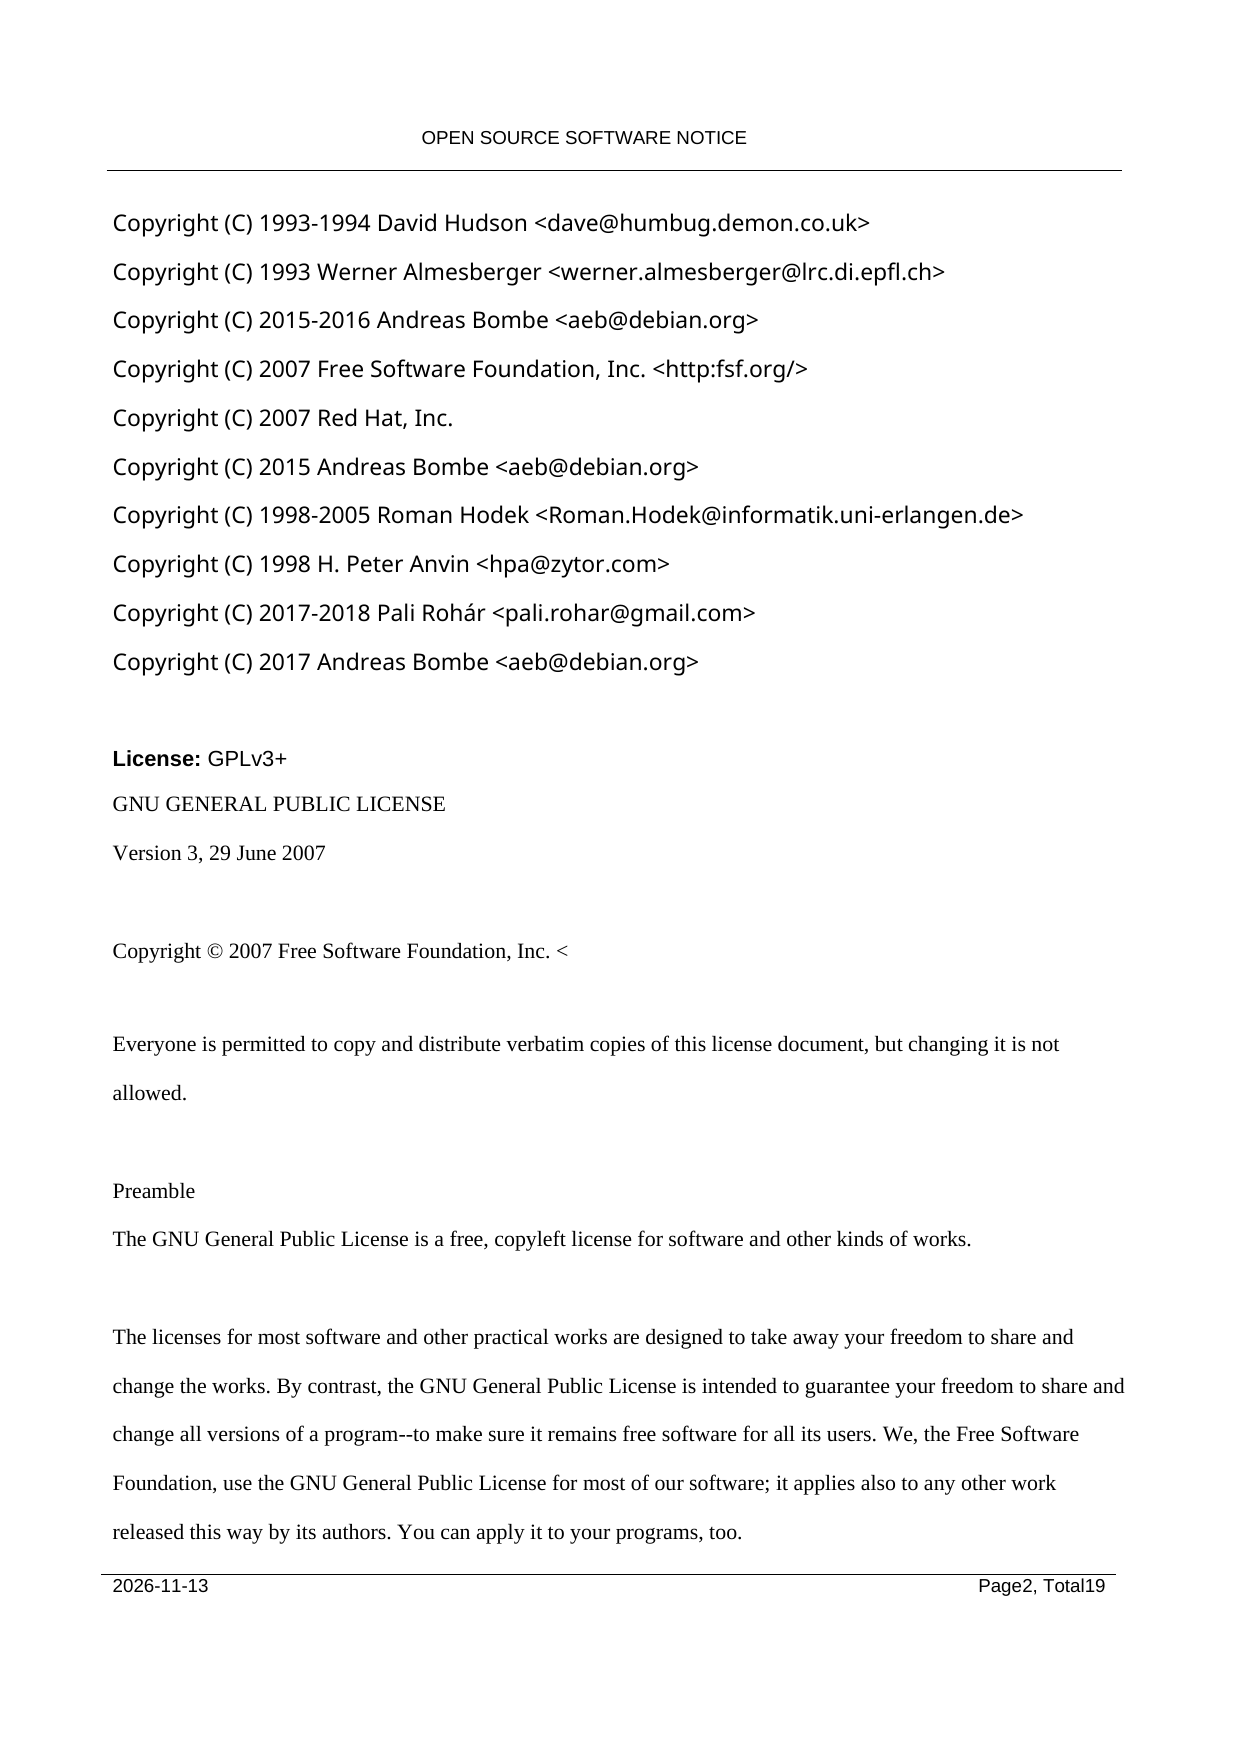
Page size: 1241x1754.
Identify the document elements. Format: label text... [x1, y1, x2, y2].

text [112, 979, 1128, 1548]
text License: GPLv3+ [112, 743, 1128, 775]
text GNU GENERAL PUBLIC LICENSE Version 3, 29 June 2007 Copyright © 2007 Free Software Foundation, Inc. < [112, 788, 1128, 966]
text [112, 206, 1128, 726]
